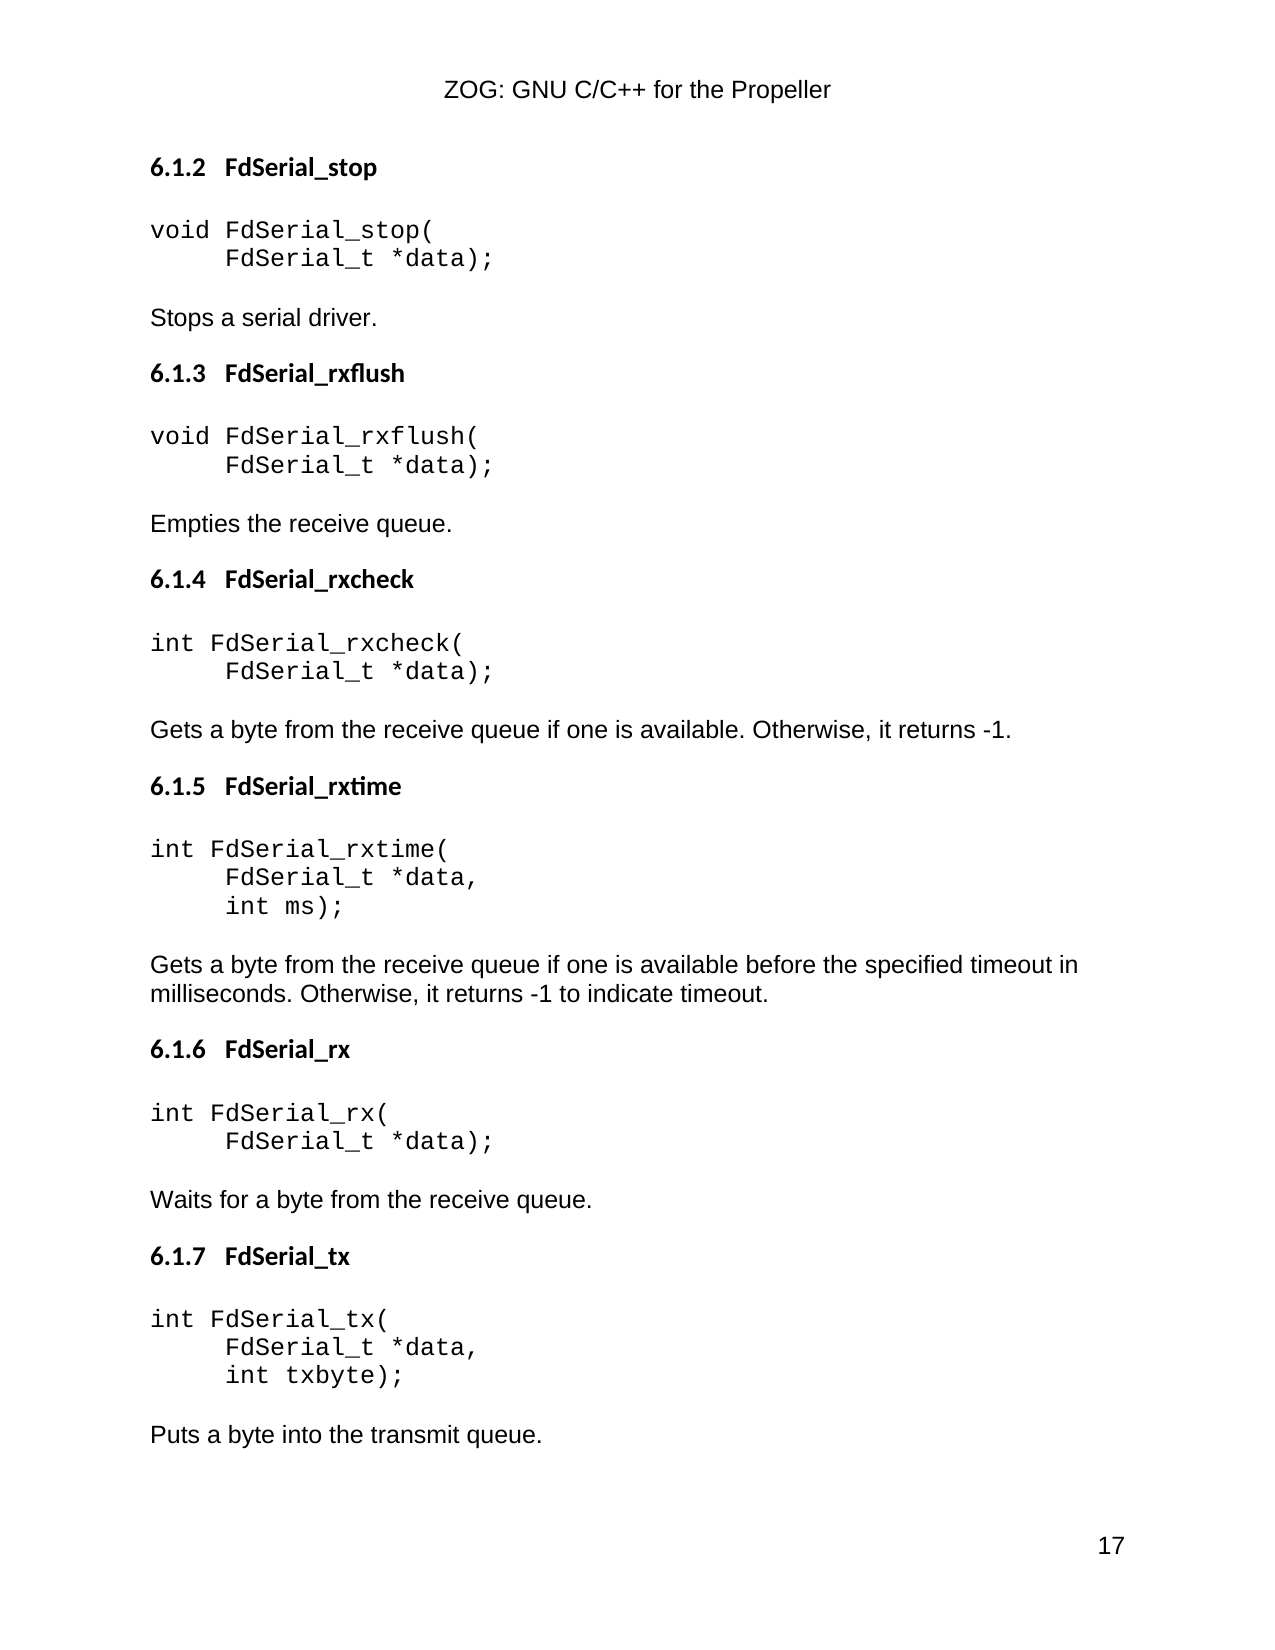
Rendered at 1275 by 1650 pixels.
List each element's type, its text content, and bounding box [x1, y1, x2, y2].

subtitle FdSerial_rxflush [150, 356, 1125, 389]
text Gets a byte from the receive queue if one is available before the specified timeout in milliseconds. Otherwise, it returns -1 to indicate timeout. [150, 950, 1125, 1007]
text Stops a serial driver. [150, 303, 1125, 331]
text int FdSerial_tx( [150, 1306, 1125, 1335]
text Waits for a byte from the receive queue. [150, 1185, 1125, 1214]
text Empties the receive queue. [150, 509, 1125, 538]
text FdSerial_t *data); [150, 452, 1125, 481]
subtitle FdSerial_rx [150, 1032, 1125, 1066]
text Gets a byte from the receive queue if one is available. Otherwise, it returns -1. [150, 715, 1125, 744]
subtitle FdSerial_tx [150, 1239, 1125, 1272]
text void FdSerial_stop( [150, 218, 1125, 246]
text FdSerial_t *data); [150, 1128, 1125, 1157]
text Puts a byte into the transmit queue. [150, 1420, 1125, 1448]
text int ms); [150, 893, 1125, 922]
text int FdSerial_rxcheck( [150, 630, 1125, 659]
text int FdSerial_rx( [150, 1100, 1125, 1128]
text int txbyte); [150, 1363, 1125, 1391]
text FdSerial_t *data, [150, 1335, 1125, 1363]
text FdSerial_t *data); [150, 659, 1125, 687]
text void FdSerial_rxflush( [150, 424, 1125, 452]
subtitle FdSerial_rxcheck [150, 563, 1125, 596]
subtitle FdSerial_stop [150, 150, 1125, 183]
text FdSerial_t *data, [150, 865, 1125, 893]
text FdSerial_t *data); [150, 246, 1125, 274]
text int FdSerial_rxtime( [150, 837, 1125, 865]
subtitle FdSerial_rxtime [150, 769, 1125, 802]
